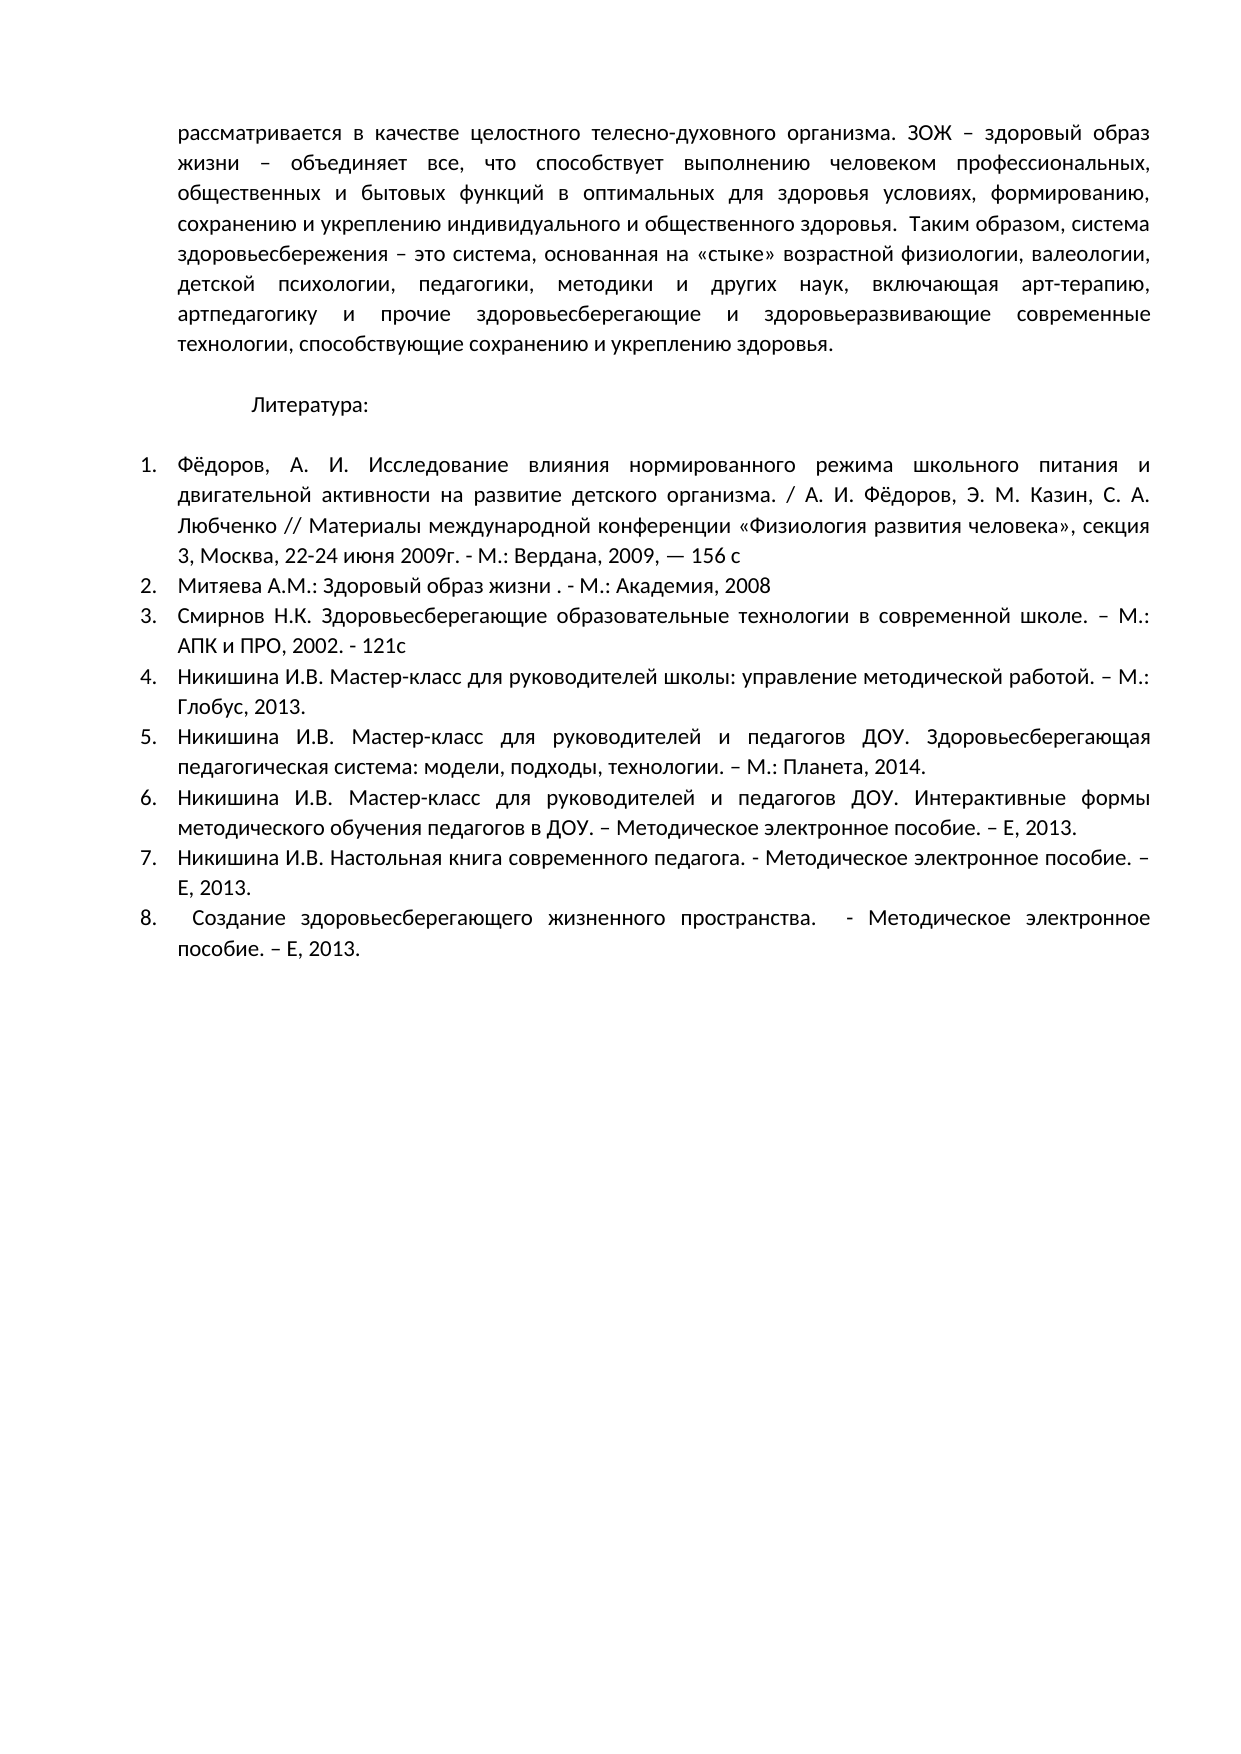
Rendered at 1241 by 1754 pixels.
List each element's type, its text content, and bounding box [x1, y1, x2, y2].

list Создание здоровьесберегающего жизненного пространства. - Методическое электронное пособие. – Е, 2013. [140, 903, 1152, 962]
list Никишина И.В. Мастер-класс для руководителей и педагогов ДОУ. Здоровьесберегающая педагогическая система: модели, подходы, технологии. – М.: Планета, 2014. [140, 722, 1152, 781]
text Литература: [177, 390, 1152, 418]
list Никишина И.В. Мастер-класс для руководителей школы: управление методической работой. – М.: Глобус, 2013. [140, 662, 1152, 720]
list Митяева А.М.: Здоровый образ жизни . - М.: Академия, 2008 [140, 571, 1152, 599]
list Фёдоров, А. И. Исследование влияния нормированного режима школьного питания и двигательной активности на развитие детского организма. / А. И. Фёдоров, Э. М. Казин, С. А. Любченко // Материалы международной конференции «Физиология развития человека», секция 3, Москва, 22-24 июня 2009г. - М.: Вердана, 2009, — 156 с [140, 450, 1152, 569]
list Никишина И.В. Мастер-класс для руководителей и педагогов ДОУ. Интерактивные формы методического обучения педагогов в ДОУ. – Методическое электронное пособие. – E, 2013. [140, 783, 1152, 841]
list Никишина И.В. Настольная книга современного педагога. - Методическое электронное пособие. – Е, 2013. [140, 843, 1152, 901]
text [177, 118, 1152, 358]
list Смирнов Н.К. Здоровьесберегающие образовательные технологии в современной школе. – М.: АПК и ПРО, 2002. - 121с [140, 601, 1152, 660]
